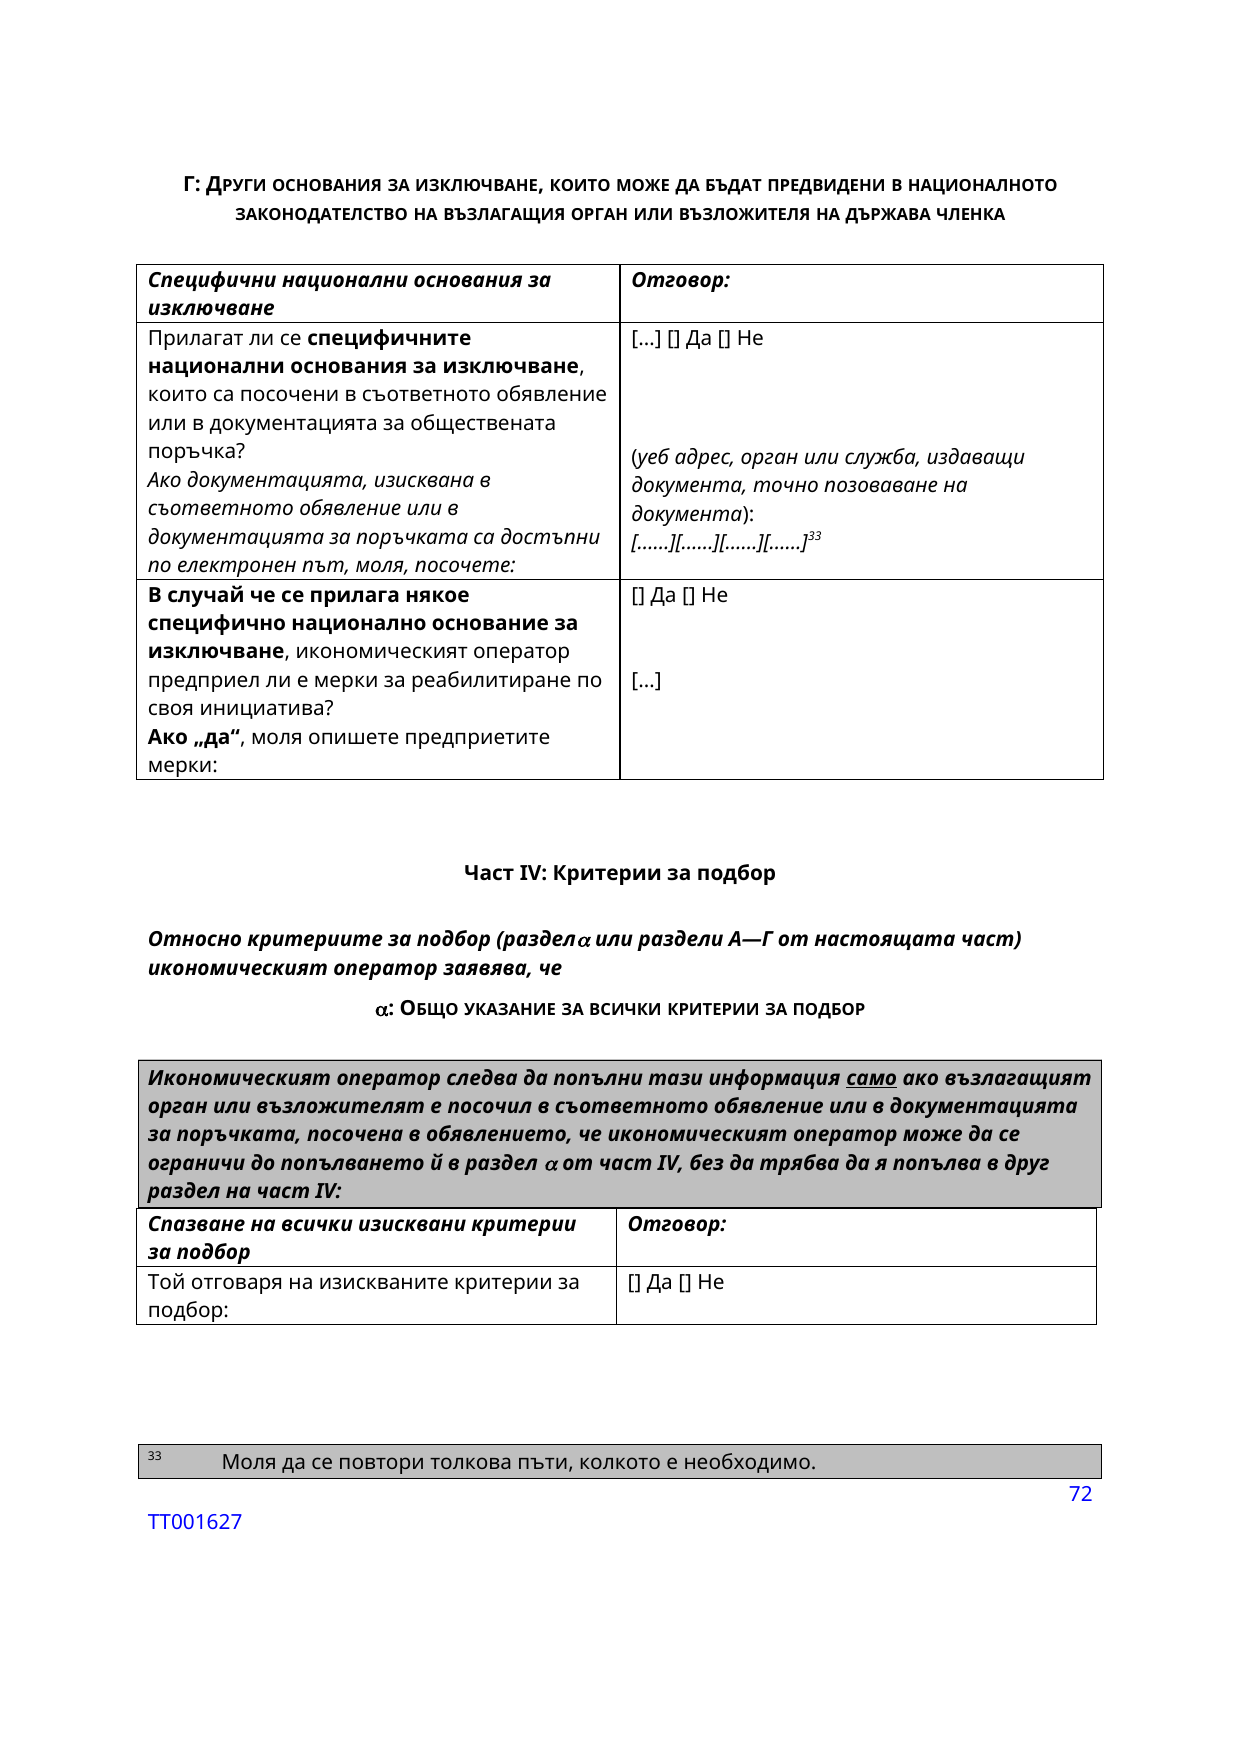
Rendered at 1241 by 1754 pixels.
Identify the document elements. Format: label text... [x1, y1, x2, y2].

text : Общо указание за всички критерии за подбор [148, 993, 1092, 1022]
text Част IV: Критерии за подбор [148, 858, 1092, 887]
table_cell Прилагат ли се специфичните национални основания за изключване, които са посочени в съответното обявление или в документацията за обществената поръчка? Ако документацията, изисквана в съответното обявление или в документацията за поръчката са достъпни по електронен път, моля, посочете: [137, 323, 619, 579]
table_cell Той отговаря на изискваните критерии за подбор: [137, 1267, 616, 1324]
table_header Отговор: [617, 1209, 1096, 1266]
table_cell […] [] Да [] Не (уеб адрес, орган или служба, издаващи документа, точно позоваване на документа): [……][……][……][……] [621, 323, 1103, 579]
table_cell В случай че се прилага някое специфично национално основание за изключване, икономическият оператор предприел ли е мерки за реабилитиране по своя инициатива? Ако „да“, моля опишете предприетите мерки: [137, 580, 619, 779]
table_cell [] Да [] Не [617, 1267, 1096, 1324]
table_cell [] Да [] Не […] [621, 580, 1103, 779]
table_header Специфични национални основания за изключване [137, 265, 619, 322]
table_header Отговор: [621, 265, 1103, 322]
text Г: Други основания за изключване, които може да бъдат предвидени в националното законодателство на възлагащия орган или възложителя на държава членка [148, 169, 1092, 226]
table_header Спазване на всички изисквани критерии за подбор [137, 1209, 616, 1266]
text Относно критериите за подбор (раздел или раздели А—Г от настоящата част) икономическият оператор заявява, че [148, 924, 1092, 981]
text Икономическият оператор следва да попълни тази информация само ако възлагащият орган или възложителят е посочил в съответното обявление или в документацията за поръчката, посочена в обявлението, че икономическият оператор може да се ограничи до попълването й в раздел от част ІV, без да трябва да я попълва в друг раздел на част ІV: [139, 1061, 1101, 1207]
